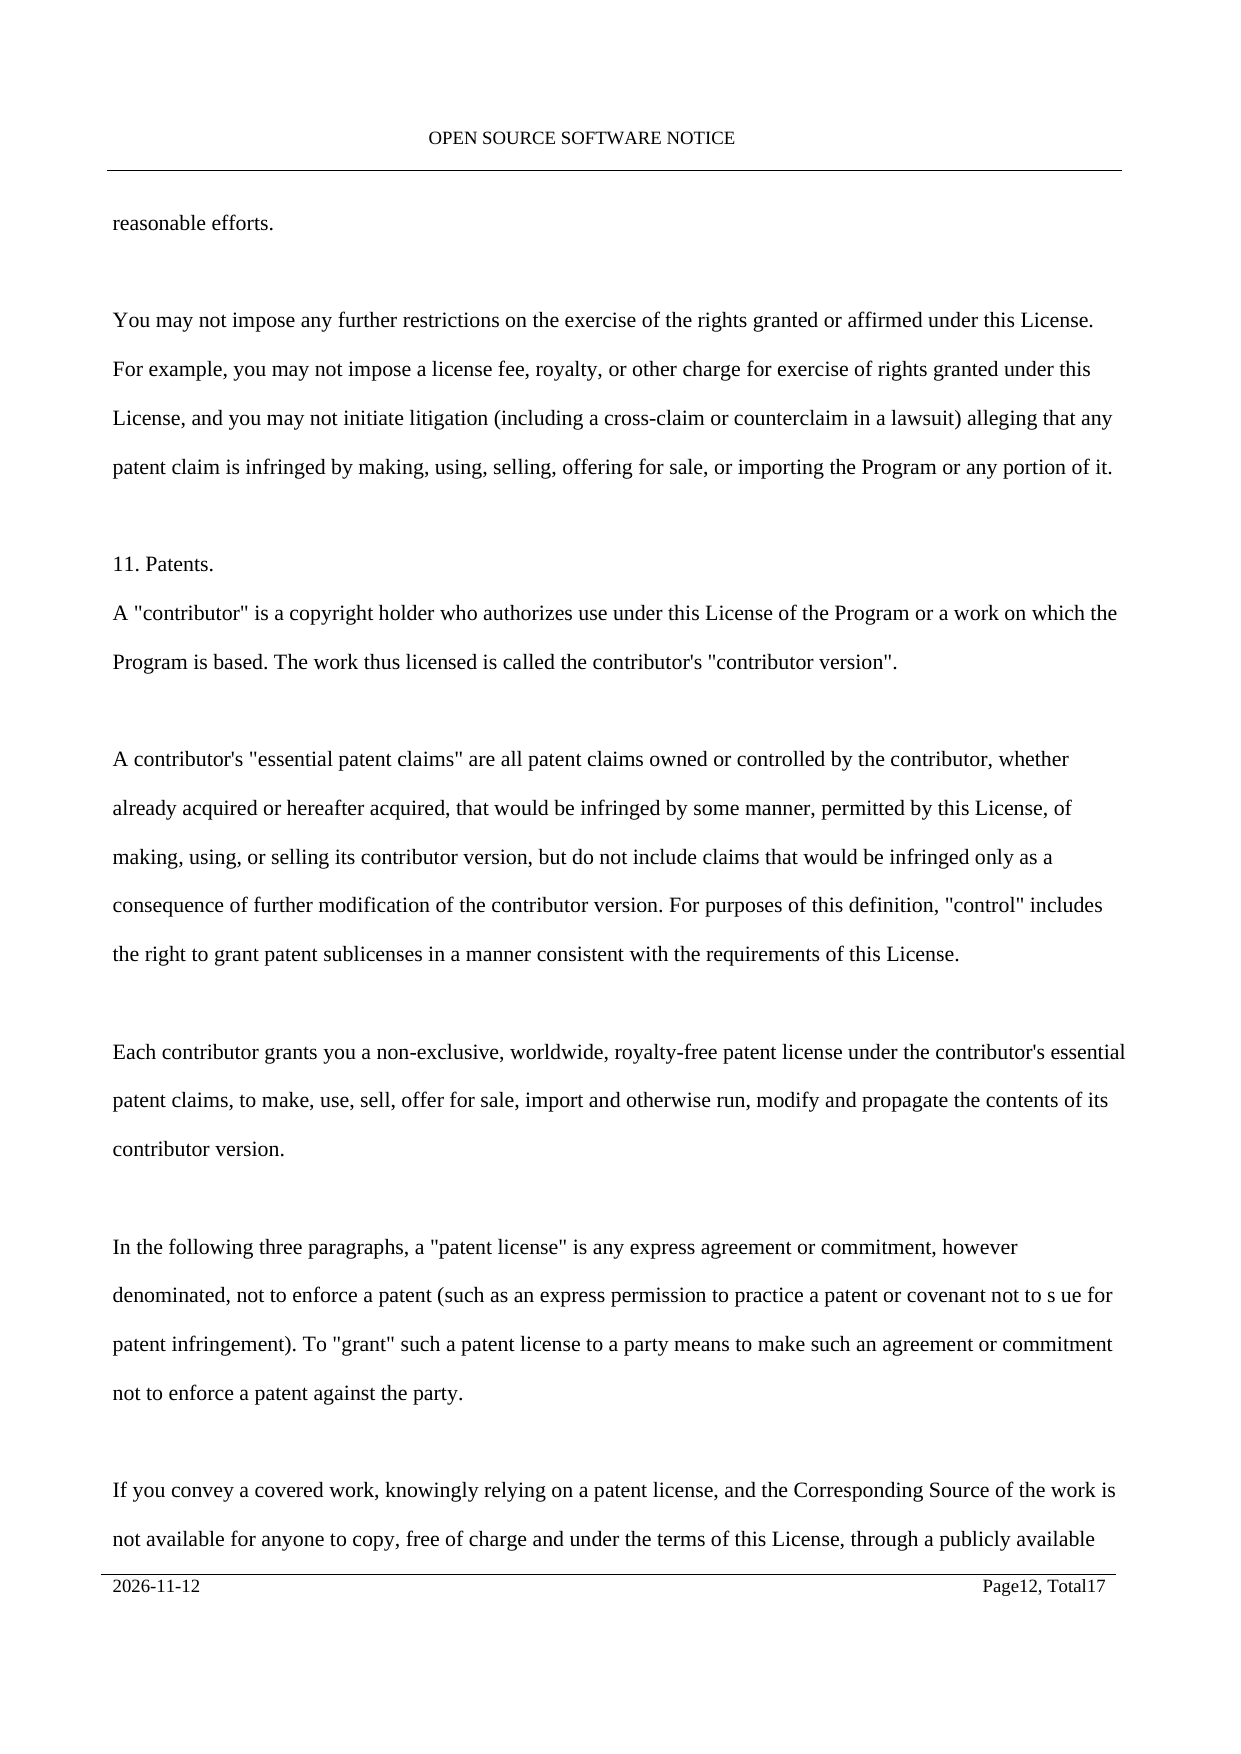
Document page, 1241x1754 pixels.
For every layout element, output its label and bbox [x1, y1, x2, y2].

text [112, 206, 1128, 1555]
